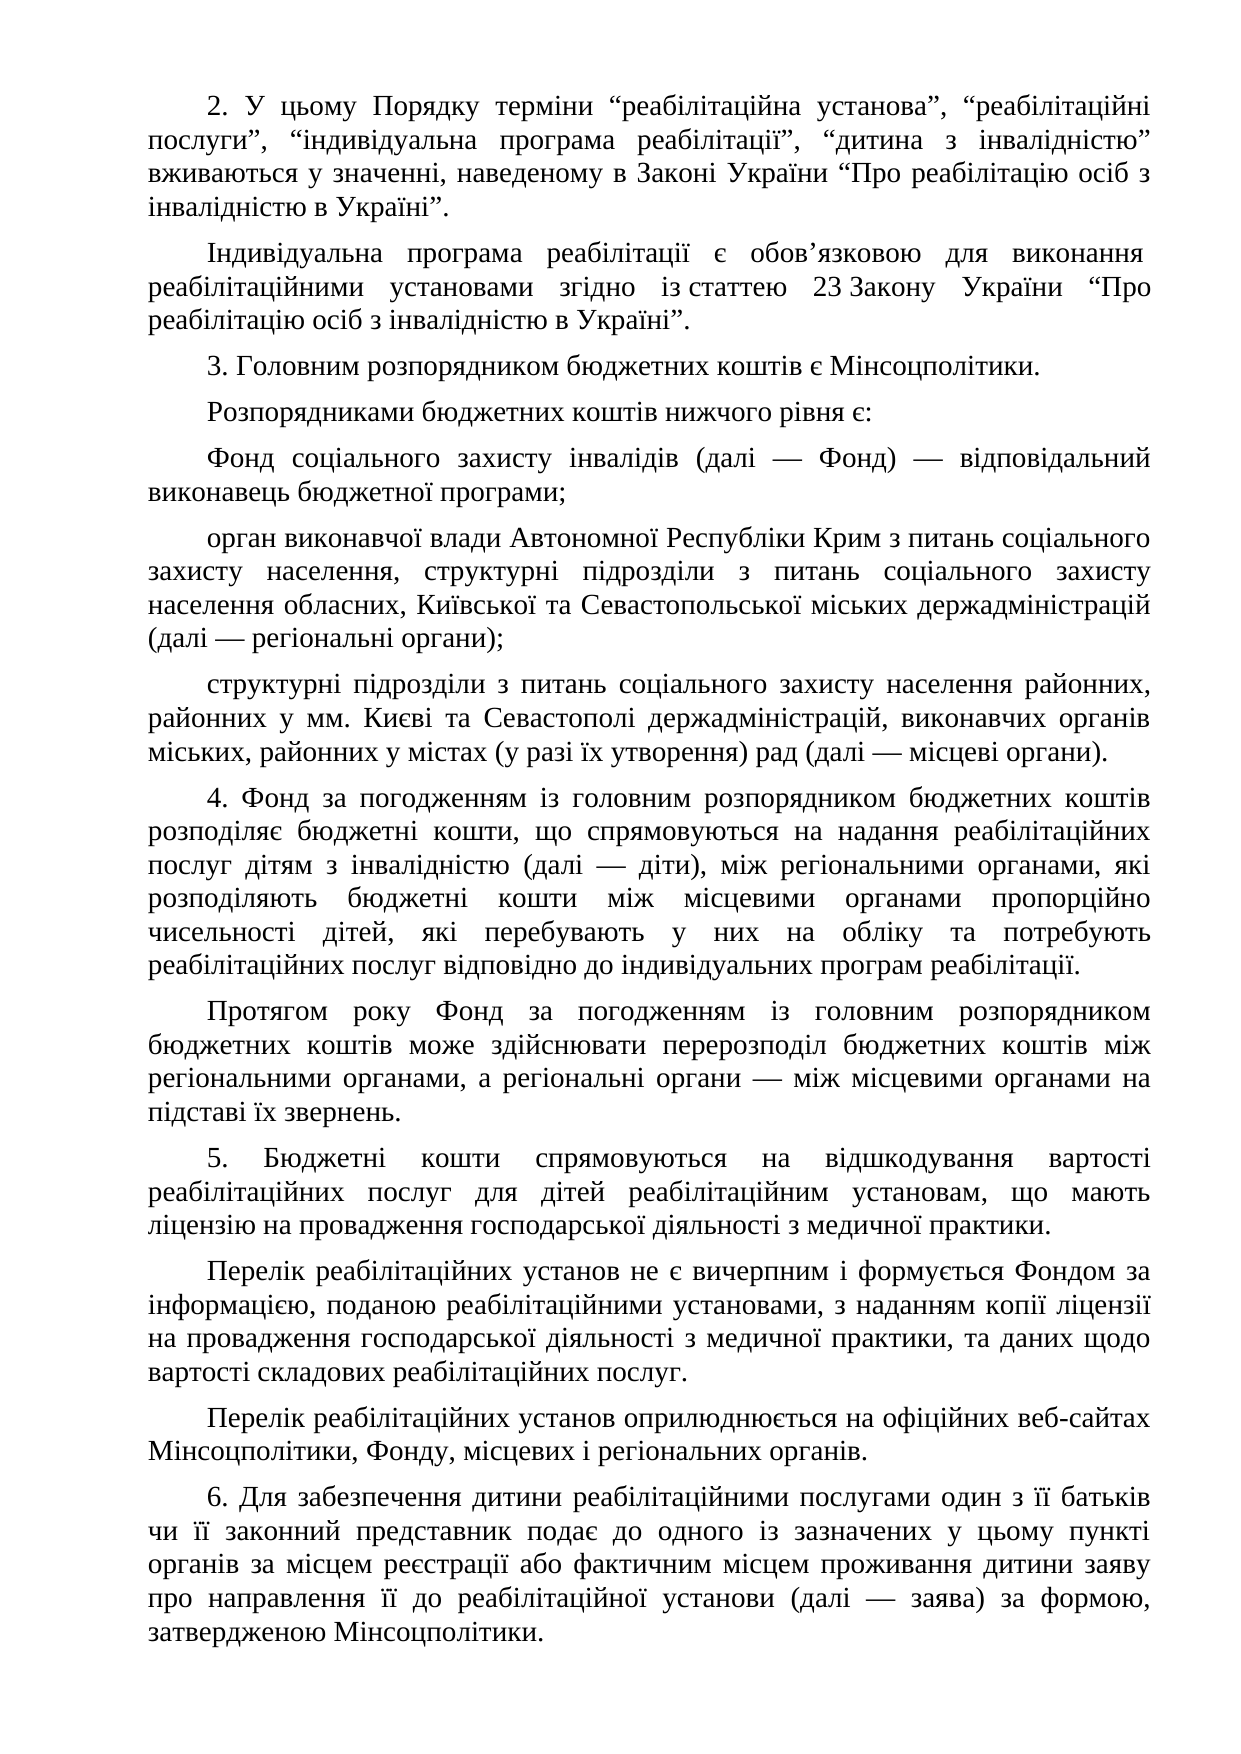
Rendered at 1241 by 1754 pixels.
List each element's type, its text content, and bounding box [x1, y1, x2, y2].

text структурні підрозділи з питань соціального захисту населення районних, районних у мм. Києві та Севастополі держадміністрацій, виконавчих органів міських, районних у містах (у разі їх утворення) рад (далі — місцеві органи). [148, 667, 1152, 767]
text Протягом року Фонд за погодженням із головним розпорядником бюджетних коштів може здійснювати перерозподіл бюджетних коштів між регіональними органами, а регіональні органи — між місцевими органами на підставі їх звернень. [148, 993, 1152, 1128]
text 5. Бюджетні кошти спрямовуються на відшкодування вартості реабілітаційних послуг для дітей реабілітаційним установам, що мають ліцензію на провадження господарської діяльності з медичної практики. [148, 1140, 1152, 1241]
text Розпорядниками бюджетних коштів нижчого рівня є: [148, 394, 1152, 428]
text 4. Фонд за погодженням із головним розпорядником бюджетних коштів розподіляє бюджетні кошти, що спрямовуються на надання реабілітаційних послуг дітям з інвалідністю (далі — діти), між регіональними органами, які розподіляють бюджетні кошти між місцевими органами пропорційно чисельності дітей, які перебувають у них на обліку та потребують реабілітаційних послуг відповідно до індивідуальних програм реабілітації. [148, 780, 1152, 981]
text Індивідуальна програма реабілітації є обов’язковою для виконання реабілітаційними установами згідно із статтею 23 Закону України “Про реабілітацію осіб з інвалідністю в Україні”. [148, 235, 1152, 336]
text 2. У цьому Порядку терміни “реабілітаційна установа”, “реабілітаційні послуги”, “індивідуальна програма реабілітації”, “дитина з інвалідністю” вживаються у значенні, наведеному в Законі України “Про реабілітацію осіб з інвалідністю в Україні”. [148, 88, 1152, 223]
text 6. Для забезпечення дитини реабілітаційними послугами один з її батьків чи її законний представник подає до одного із зазначених у цьому пункті органів за місцем реєстрації або фактичним місцем проживання дитини заяву про направлення її до реабілітаційної установи (далі ― заява) за формою, затвердженою Мінсоцполітики. [148, 1479, 1152, 1647]
text орган виконавчої влади Автономної Республіки Крим з питань соціального захисту населення, структурні підрозділи з питань соціального захисту населення обласних, Київської та Севастопольської міських держадміністрацій (далі — регіональні органи); [148, 520, 1152, 654]
text Перелік реабілітаційних установ оприлюднюється на офіційних веб-сайтах Мінсоцполітики, Фонду, місцевих і регіональних органів. [148, 1400, 1152, 1467]
text Фонд соціального захисту інвалідів (далі — Фонд) — відповідальний виконавець бюджетної програми; [148, 440, 1152, 507]
text Перелік реабілітаційних установ не є вичерпним і формується Фондом за інформацією, поданою реабілітаційними установами, з наданням копії ліцензії на провадження господарської діяльності з медичної практики, та даних щодо вартості складових реабілітаційних послуг. [148, 1253, 1152, 1387]
text 3. Головним розпорядником бюджетних коштів є Мінсоцполітики. [148, 348, 1152, 382]
